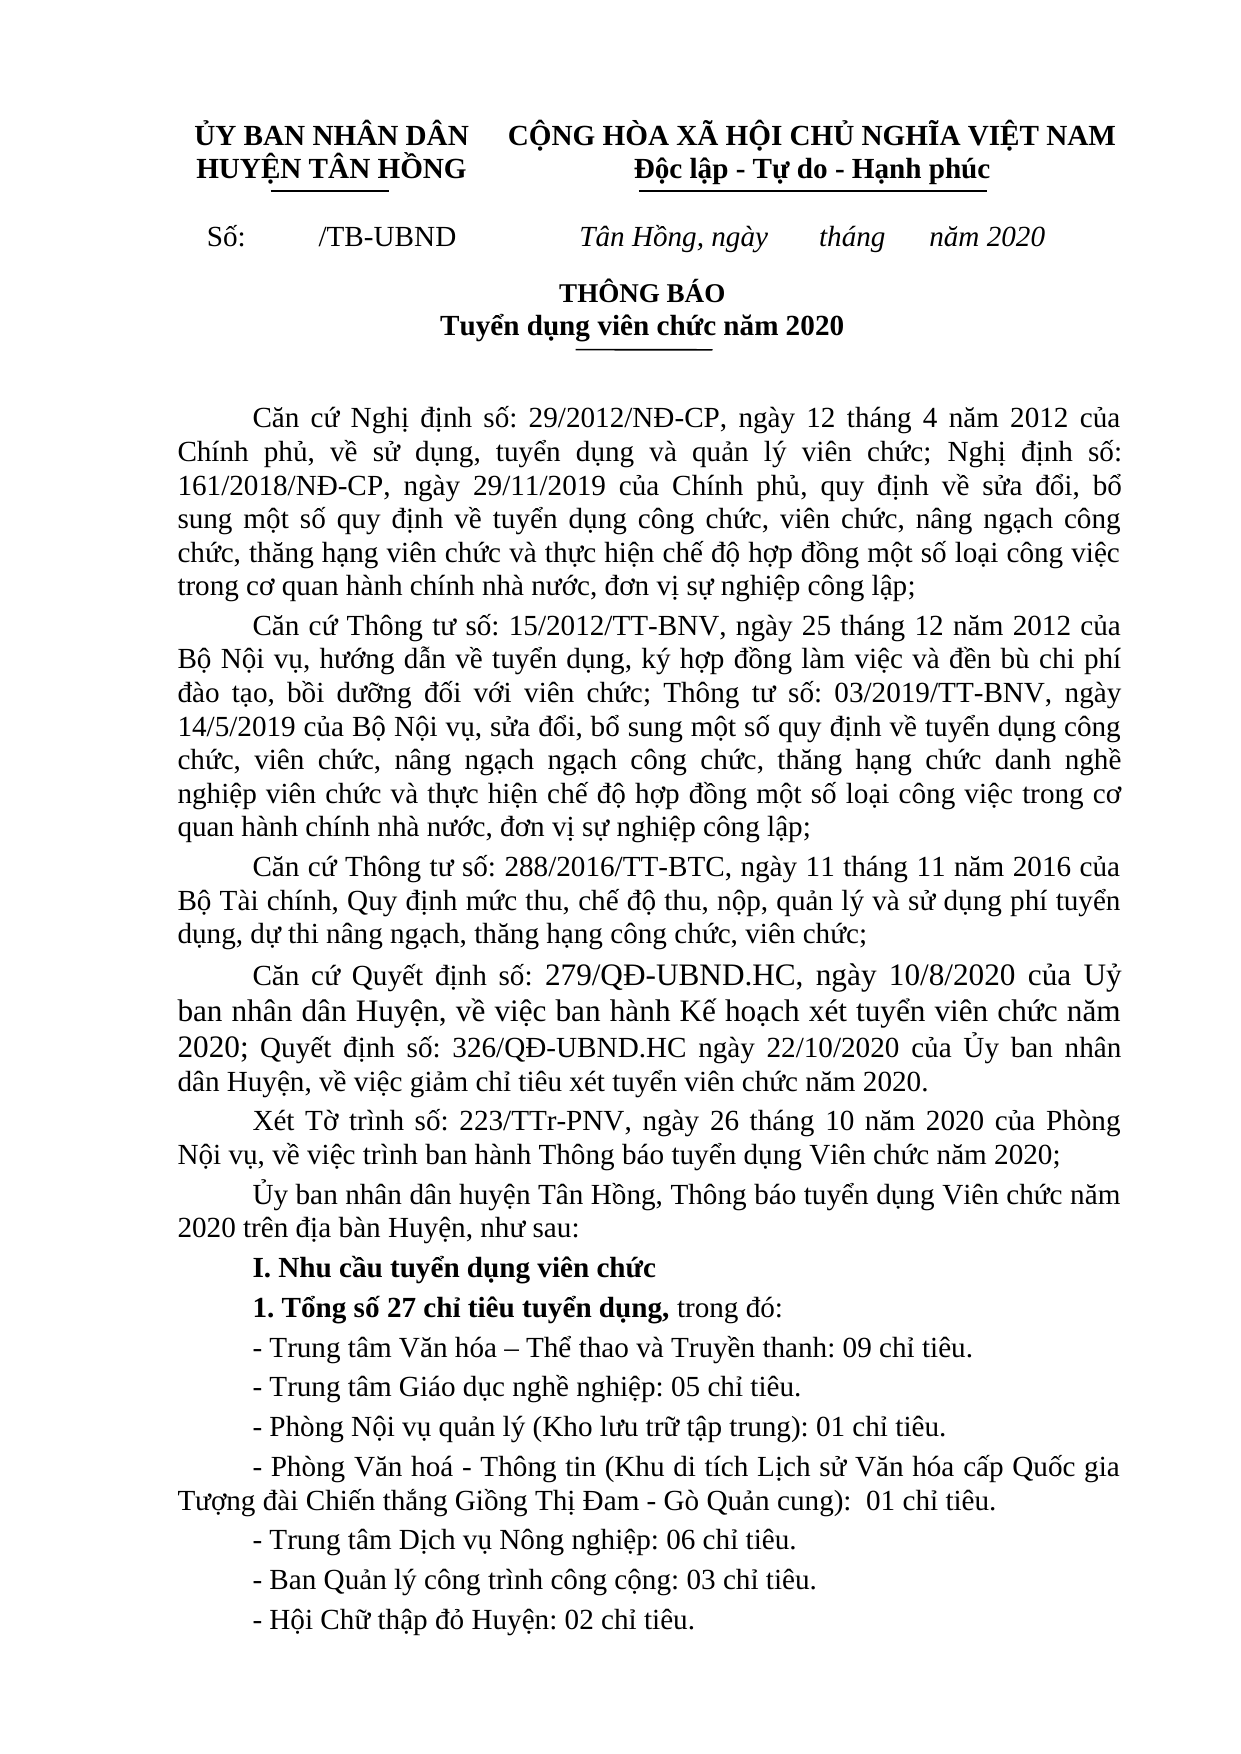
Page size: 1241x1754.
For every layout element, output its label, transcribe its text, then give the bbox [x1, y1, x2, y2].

subtitle THÔNG BÁO [162, 277, 1122, 308]
text Xét Tờ trình số: 223/TTr-PNV, ngày 26 tháng 10 năm 2020 của Phòng Nội vụ, về việc trình ban hành Thông báo tuyển dụng Viên chức năm 2020; [177, 1103, 1122, 1171]
table_header ỦY BAN NHÂN DÂN [169, 118, 494, 152]
text - Trung tâm Dịch vụ Nông nghiệp: 06 chỉ tiêu. [177, 1522, 1122, 1556]
text - Trung tâm Văn hóa – Thể thao và Truyền thanh: 09 chỉ tiêu. [177, 1330, 1122, 1363]
text Căn cứ Thông tư số: 288/2016/TT-BTC, ngày 11 tháng 11 năm 2016 của Bộ Tài chính, Quy định mức thu, chế độ thu, nộp, quản lý và sử dụng phí tuyển dụng, dự thi nâng ngạch, thăng hạng công chức, viên chức; [177, 849, 1122, 950]
text - Phòng Văn hoá - Thông tin (Khu di tích Lịch sử Văn hóa cấp Quốc gia Tượng đài Chiến thắng Giồng Thị Đam - Gò Quản cung): 01 chỉ tiêu. [177, 1449, 1122, 1516]
text Căn cứ Nghị định số: 29/2012/NĐ-CP, ngày 12 tháng 4 năm 2012 của Chính phủ, về sử dụng, tuyển dụng và quản lý viên chức; Nghị định số: 161/2018/NĐ-CP, ngày 29/11/2019 của Chính phủ, quy định về sửa đổi, bổ sung một số quy định về tuyển dụng công chức, viên chức, nâng ngạch công chức, thăng hạng viên chức và thực hiện chế độ hợp đồng một số loại công việc trong cơ quan hành chính nhà nước, đơn vị sự nghiệp công lập; [177, 401, 1122, 602]
text - Trung tâm Giáo dục nghề nghiệp: 05 chỉ tiêu. [177, 1369, 1122, 1403]
text Căn cứ Thông tư số: 15/2012/TT-BNV, ngày 25 tháng 12 năm 2012 của Bộ Nội vụ, hướng dẫn về tuyển dụng, ký hợp đồng làm việc và đền bù chi phí đào tạo, bồi dưỡng đối với viên chức; Thông tư số: 03/2019/TT-BNV, ngày 14/5/2019 của Bộ Nội vụ, sửa đổi, bổ sung một số quy định về tuyển dụng công chức, viên chức, nâng ngạch ngạch công chức, thăng hạng chức danh nghề nghiệp viên chức và thực hiện chế độ hợp đồng một số loại công việc trong cơ quan hành chính nhà nước, đơn vị sự nghiệp công lập; [177, 608, 1122, 843]
table_cell HUYỆN TÂN HỒNG [169, 152, 494, 185]
table_cell Tân Hồng, ngày tháng năm 2020 [494, 185, 1130, 252]
text Tuyển dụng viên chức năm 2020 [162, 308, 1122, 342]
table_header CỘNG HÒA XÃ HỘI CHỦ NGHĨA VIỆT NAM [494, 118, 1130, 152]
table_cell Số: /TB-UBND [169, 185, 494, 252]
text Căn cứ Quyết định số: 279/QĐ-UBND.HC, ngày 10/8/2020 của Uỷ ban nhân dân Huyện, về việc ban hành Kế hoạch xét tuyển viên chức năm 2020; Quyết định số: 326/QĐ-UBND.HC ngày 22/10/2020 của Ủy ban nhân dân Huyện, về việc giảm chỉ tiêu xét tuyển viên chức năm 2020. [177, 956, 1122, 1097]
text 1. Tổng số 27 chỉ tiêu tuyển dụng, trong đó: [177, 1290, 1122, 1323]
table_cell Độc lập - Tự do - Hạnh phúc [494, 152, 1130, 185]
text - Ban Quản lý công trình công cộng: 03 chỉ tiêu. [177, 1562, 1122, 1596]
text Ủy ban nhân dân huyện Tân Hồng, Thông báo tuyển dụng Viên chức năm 2020 trên địa bàn Huyện, như sau: [177, 1177, 1122, 1244]
text - Hội Chữ thập đỏ Huyện: 02 chỉ tiêu. [177, 1602, 1122, 1636]
text I. Nhu cầu tuyển dụng viên chức [177, 1250, 1122, 1284]
text - Phòng Nội vụ quản lý (Kho lưu trữ tập trung): 01 chỉ tiêu. [177, 1409, 1122, 1443]
